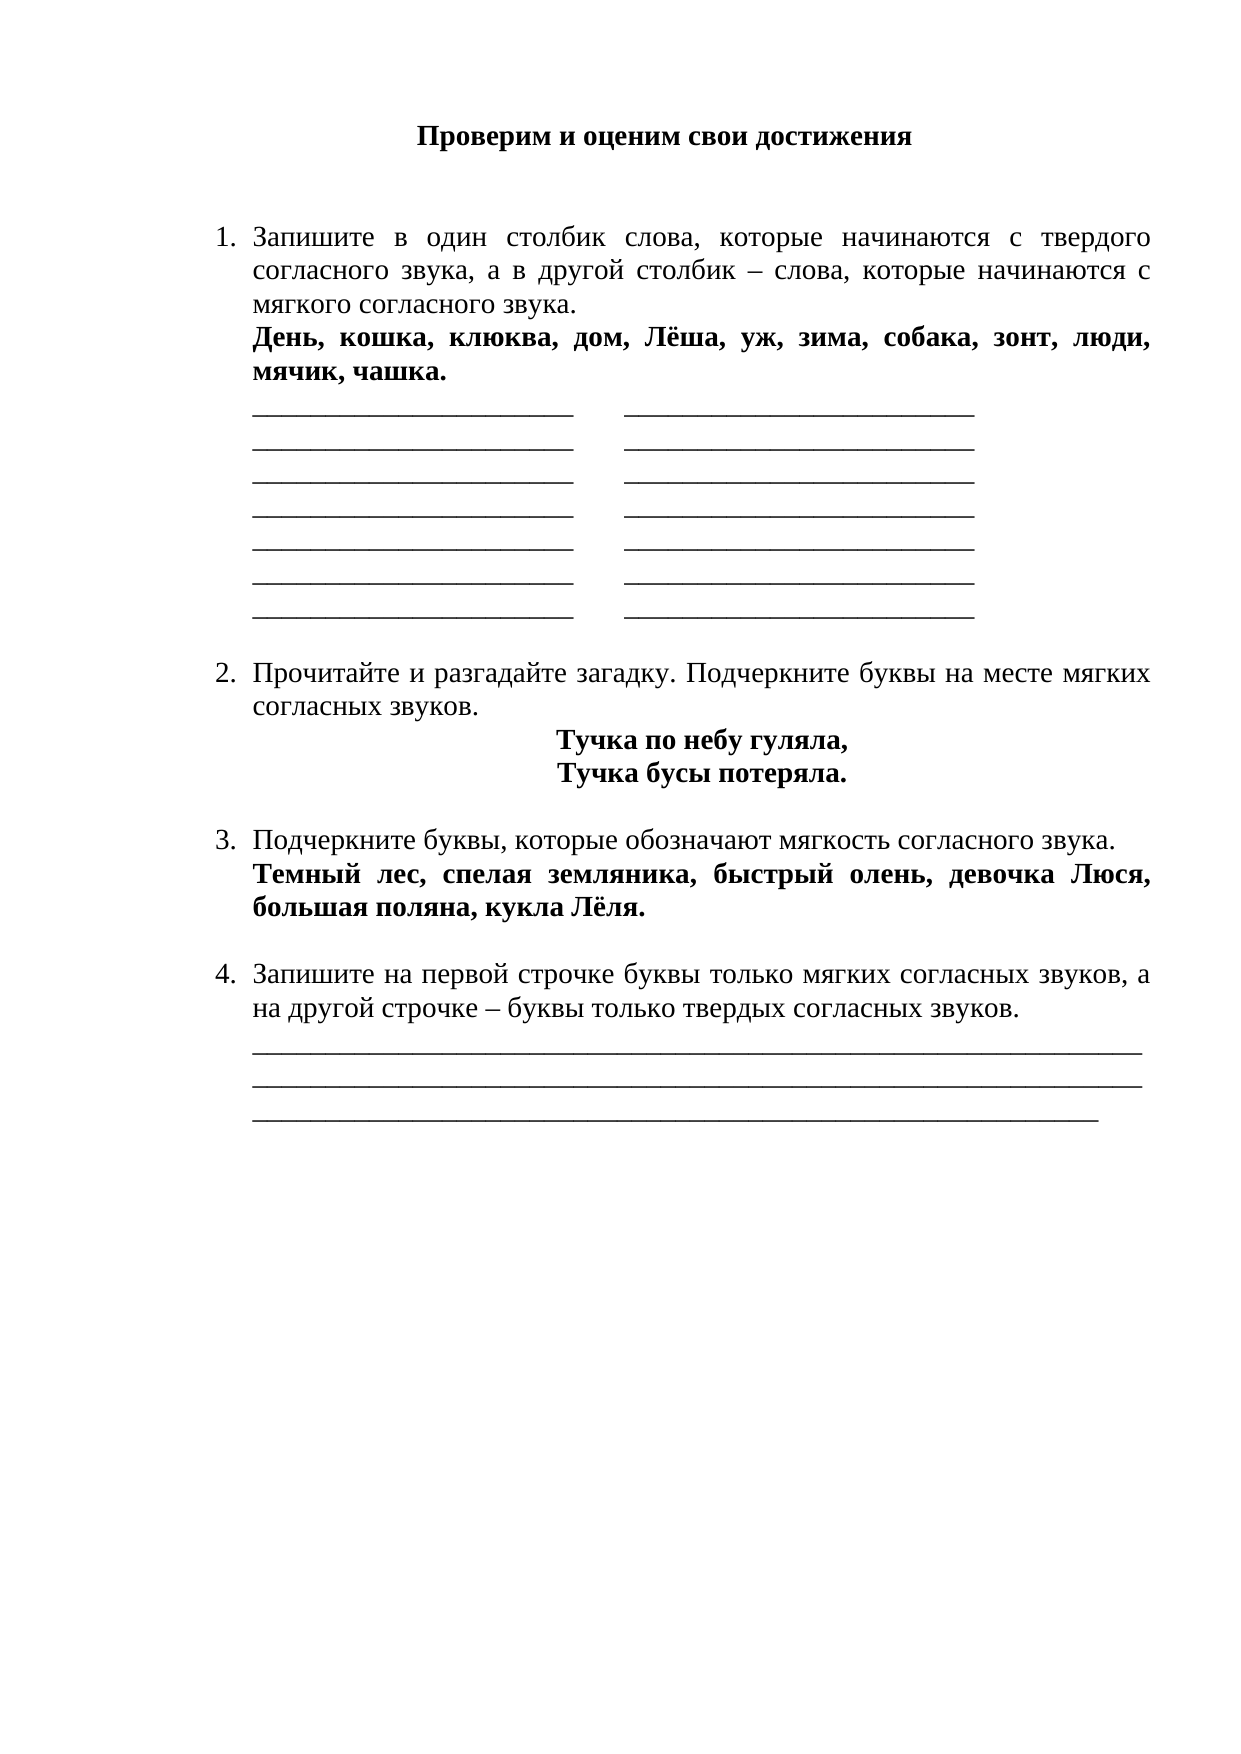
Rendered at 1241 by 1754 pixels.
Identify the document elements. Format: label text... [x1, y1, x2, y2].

text ______________________ ________________________ [252, 453, 1152, 487]
text ______________________ ________________________ [252, 386, 1152, 420]
text ____________________________________________________________________________________________________________________________________________________________________________________ [252, 1024, 1152, 1124]
text Проверим и оценим свои достижения [177, 118, 1152, 152]
list Запишите в один столбик слова, которые начинаются с твердого согласного звука, а в другой столбик – слова, которые начинаются с мягкого согласного звука. [215, 219, 1152, 319]
text ______________________ ________________________ [252, 420, 1152, 453]
text Тучка бусы потеряла. [252, 755, 1152, 789]
list Прочитайте и разгадайте загадку. Подчеркните буквы на месте мягких согласных звуков. [215, 655, 1152, 722]
text ______________________ ________________________ [252, 521, 1152, 554]
text ______________________ ________________________ [252, 554, 1152, 588]
text День, кошка, клюква, дом, Лёша, уж, зима, собака, зонт, люди, мячик, чашка. [252, 319, 1152, 386]
text ______________________ ________________________ [252, 588, 1152, 621]
list Подчеркните буквы, которые обозначают мягкость согласного звука. [215, 822, 1152, 856]
list Запишите на первой строчке буквы только мягких согласных звуков, а на другой строчке – буквы только твердых согласных звуков. [215, 957, 1152, 1024]
text Темный лес, спелая земляника, быстрый олень, девочка Люся, большая поляна, кукла Лёля. [252, 856, 1152, 923]
text ______________________ ________________________ [252, 487, 1152, 521]
text Тучка по небу гуляла, [252, 722, 1152, 755]
